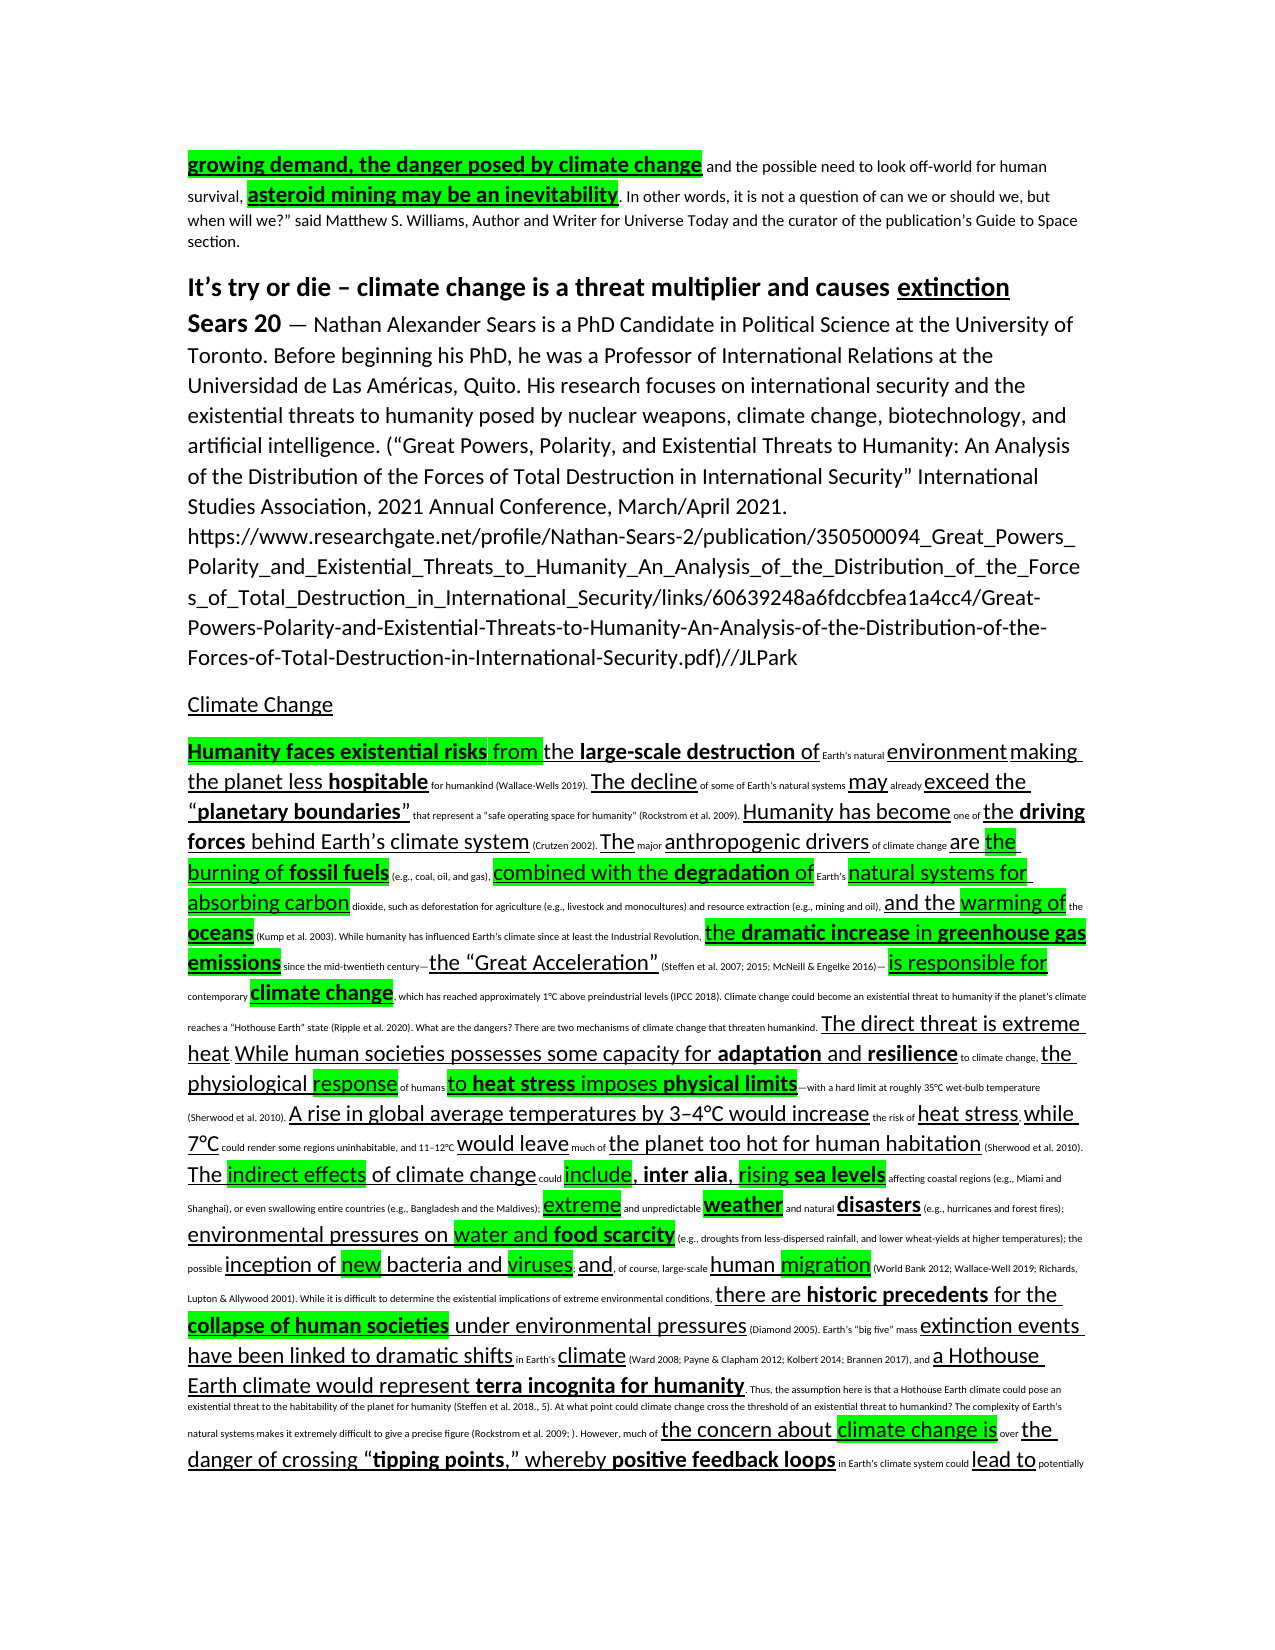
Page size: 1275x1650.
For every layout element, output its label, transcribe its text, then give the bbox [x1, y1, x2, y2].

subtitle It’s try or die – climate change is a threat multiplier and causes extinction [187, 270, 1087, 303]
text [187, 737, 1087, 1473]
text Climate Change [187, 690, 1087, 718]
text Sears 20 — Nathan Alexander Sears is a PhD Candidate in Political Science at the University of Toronto. Before beginning his PhD, he was a Professor of International Relations at the Universidad de Las Américas, Quito. His research focuses on international security and the existential threats to humanity posed by nuclear weapons, climate change, biotechnology, and artificial intelligence. (“Great Powers, Polarity, and Existential Threats to Humanity: An Analysis of the Distribution of the Forces of Total Destruction in International Security” International Studies Association, 2021 Annual Conference, March/April 2021. https://www.researchgate.net/profile/Nathan-Sears-2/publication/350500094_Great_Powers_Polarity_and_Existential_Threats_to_Humanity_An_Analysis_of_the_Distribution_of_the_Forces_of_Total_Destruction_in_International_Security/links/60639248a6fdccbfea1a4cc4/Great-Powers-Polarity-and-Existential-Threats-to-Humanity-An-Analysis-of-the-Distribution-of-the-Forces-of-Total-Destruction-in-International-Security.pdf)//JLPark [187, 306, 1087, 671]
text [187, 150, 1087, 252]
